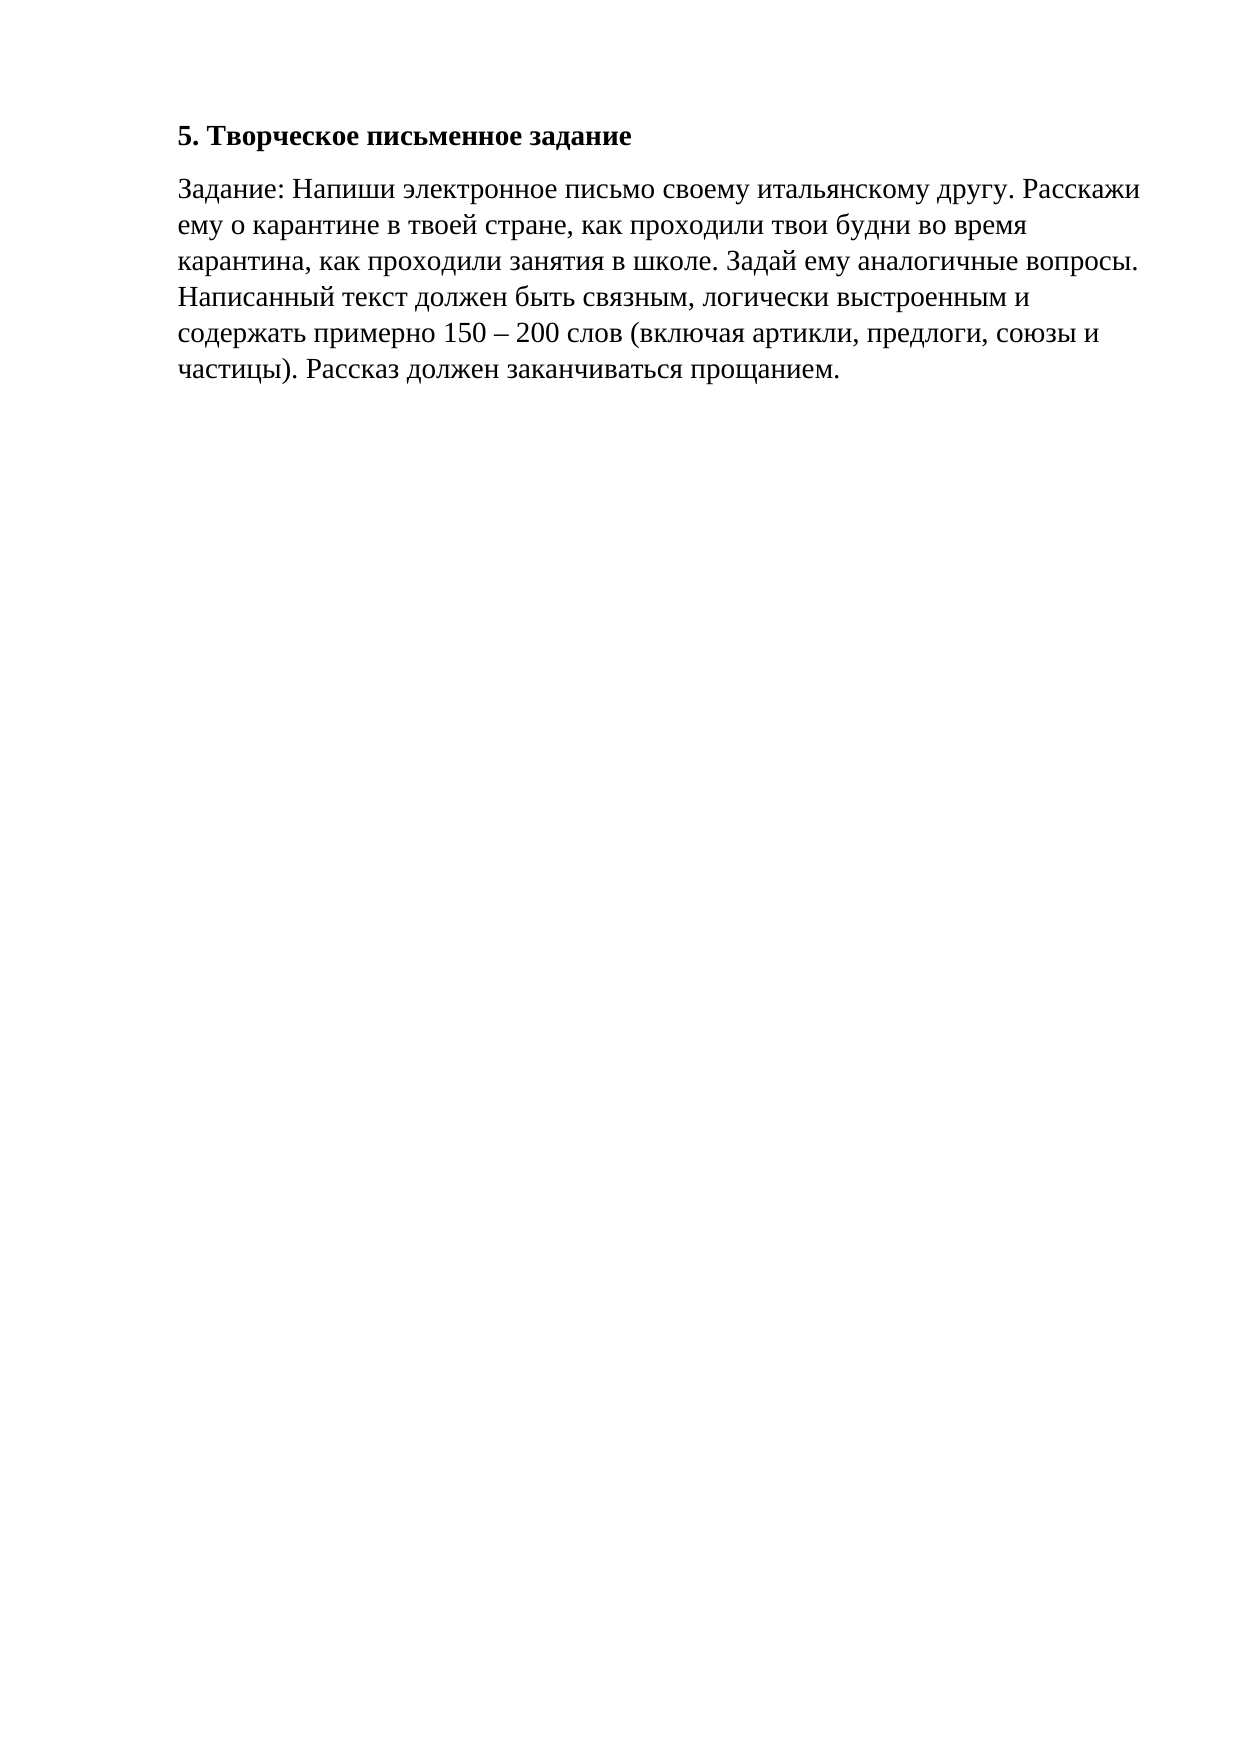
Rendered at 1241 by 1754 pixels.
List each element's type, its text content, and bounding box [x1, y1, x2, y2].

text 5. Творческое письменное задание [177, 118, 1152, 152]
text Задание: Напиши электронное письмо своему итальянскому другу. Расскажи ему о карантине в твоей стране, как проходили твои будни во время карантина, как проходили занятия в школе. Задай ему аналогичные вопросы. Написанный текст должен быть связным, логически выстроенным и содержать примерно 150 – 200 слов (включая артикли, предлоги, союзы и частицы). Рассказ должен заканчиваться прощанием. [177, 171, 1152, 385]
